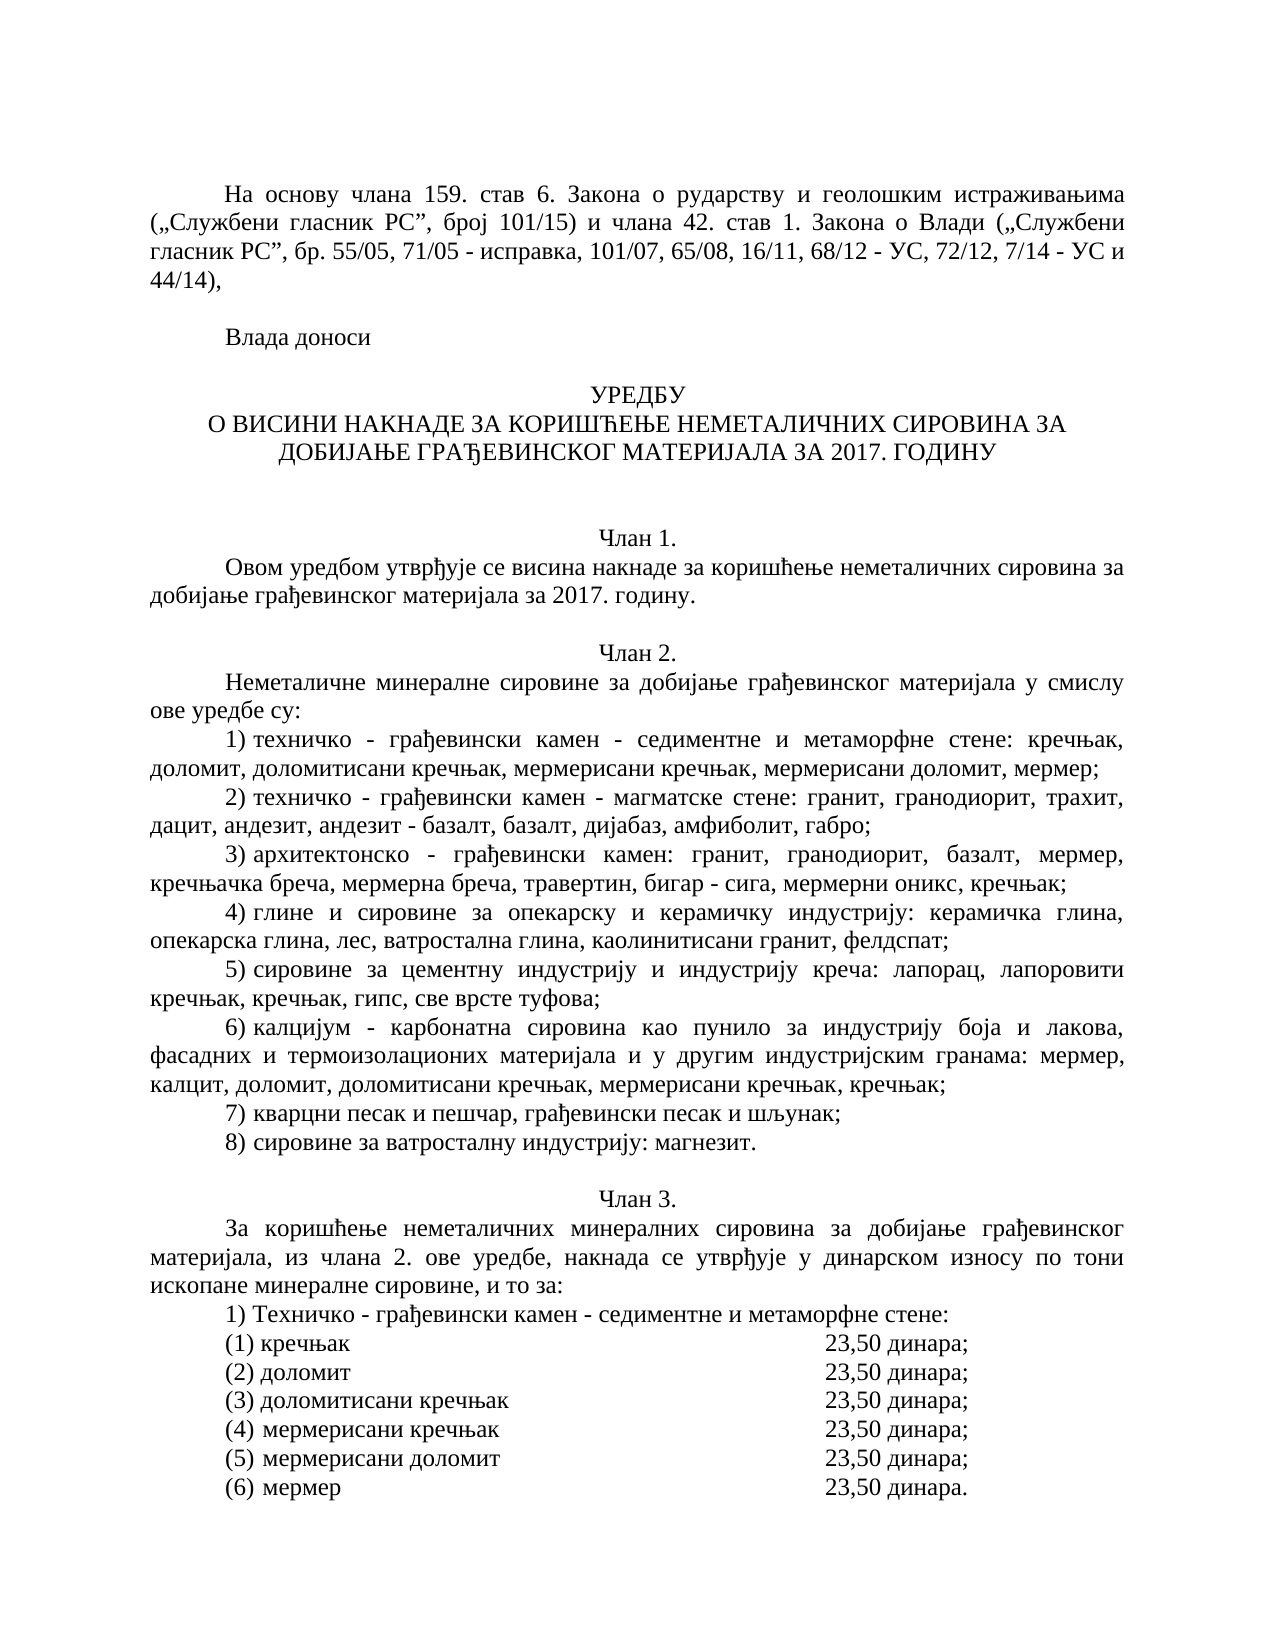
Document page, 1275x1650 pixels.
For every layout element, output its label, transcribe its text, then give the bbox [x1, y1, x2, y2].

list глине и сировине за опекарску и керамичку индустрију: керамичка глина, опекарска глина, лес, ватростална глина, каолинитисани гранит, фелдспат; [150, 897, 1125, 954]
text Влада доноси [150, 322, 1125, 351]
list техничко - грађевински камен - седиментне и метаморфне стене: кречњак, доломит, доломитисани кречњак, мермерисани кречњак, мермерисани доломит, мермер; [150, 724, 1125, 782]
text О ВИСИНИ НАКНАДЕ ЗА КОРИШЋЕЊЕ НЕМЕТАЛИЧНИХ СИРОВИНА ЗА ДОБИЈАЊЕ ГРАЂЕВИНСКОГ МАТЕРИЈАЛА ЗА 2017. ГОДИНУ [150, 409, 1125, 466]
text Члан 3. [150, 1184, 1125, 1213]
text На основу члана 159. став 6. Закона о рударству и геолошким истраживањима („Службени гласник РС”, број 101/15) и члана 42. став 1. Закона о Влади („Службени гласник РС”, бр. 55/05, 71/05 - исправка, 101/07, 65/08, 16/11, 68/12 - УС, 72/12, 7/14 - УС и 44/14), [150, 179, 1125, 294]
list техничко - грађевински камен - магматске стене: гранит, гранодиорит, трахит, дацит, андезит, андезит - базалт, базалт, дијабаз, амфиболит, габро; [150, 782, 1125, 839]
list мермерисани доломит 23,50 динара; [225, 1443, 1125, 1472]
text (1) кречњак 23,50 динара; [225, 1328, 1125, 1357]
text Неметаличне минералне сировине за добијање грађевинског материјала у смислу ове уредбе су: [150, 667, 1125, 724]
text Члан 2. [150, 638, 1125, 667]
text УРЕДБУ [150, 380, 1125, 409]
list кварцни песак и пешчар, грађевински песак и шљунак; [224, 1098, 1125, 1127]
list сировине за цементну индустрију и индустрију креча: лапорац, лапоровити кречњак, кречњак, гипс, све врсте туфова; [150, 954, 1125, 1012]
list сировине за ватросталну индустрију: магнезит. [224, 1127, 1125, 1156]
text Овом уредбом утврђује се висина накнаде за коришћење неметаличних сировина за добијање грађевинског материјала за 2017. годину. [150, 552, 1125, 609]
list мермерисани кречњак 23,50 динара; [225, 1414, 1125, 1443]
text 1) Техничко - грађевински камен - седиментне и метаморфне стене: [225, 1299, 1125, 1328]
list мермер 23,50 динара. [225, 1472, 1125, 1501]
text За коришћење неметаличних минералних сировина за добијање грађевинског материјала, из члана 2. ове уредбе, накнада се утврђује у динарском износу по тони ископане минералне сировине, и то за: [150, 1213, 1125, 1299]
list архитектонско - грађевински камен: гранит, гранодиорит, базалт, мермер, кречњачка бреча, мермерна бреча, травертин, бигар - сига, мермерни оникс, кречњак; [150, 839, 1125, 897]
text (3) доломитисани кречњак 23,50 динара; [225, 1386, 1125, 1414]
text (2) доломит 23,50 динара; [225, 1357, 1125, 1386]
list калцијум - карбонатна сировина као пунило за индустрију боја и лакова, фасадних и термоизолационих материјала и у другим индустријским гранама: мермер, калцит, доломит, доломитисани кречњак, мермерисани кречњак, кречњак; [150, 1012, 1125, 1098]
text Члан 1. [150, 523, 1125, 552]
